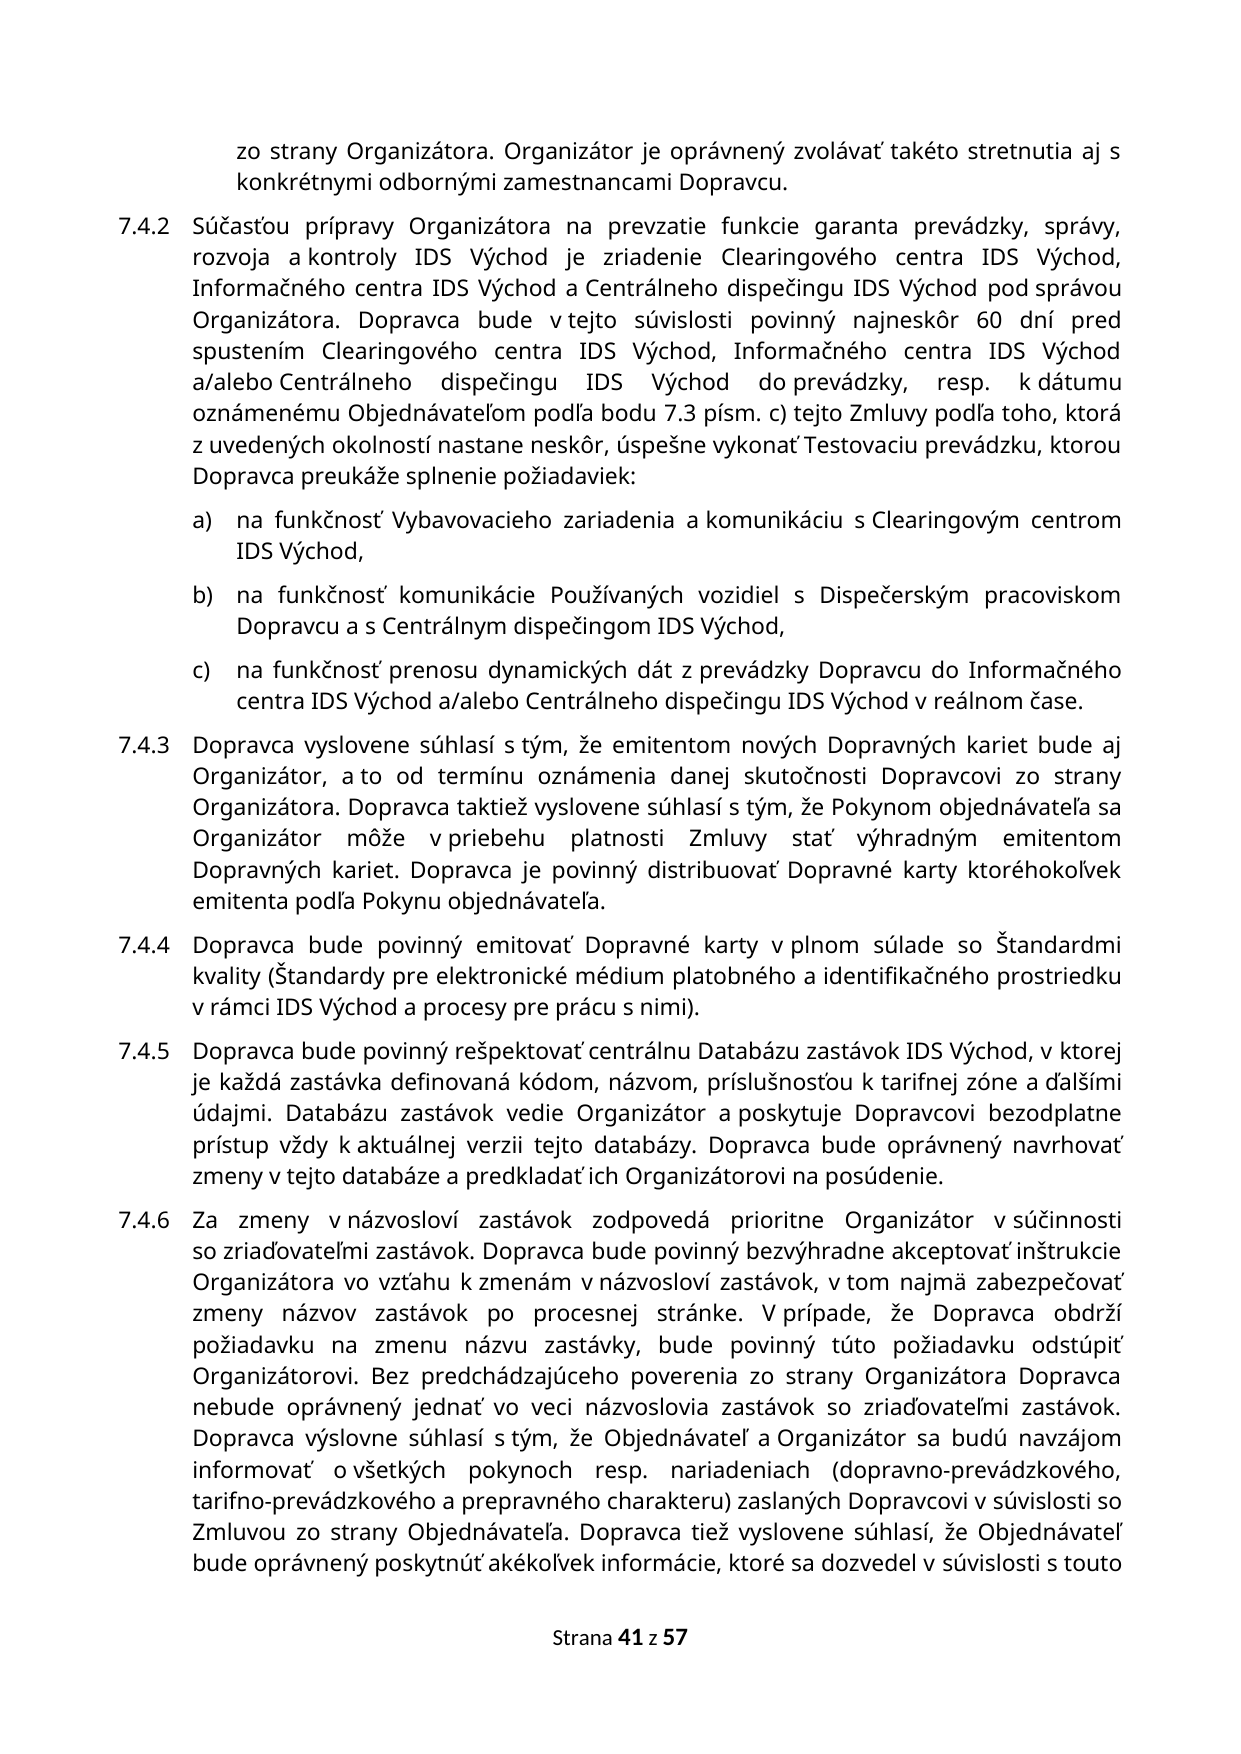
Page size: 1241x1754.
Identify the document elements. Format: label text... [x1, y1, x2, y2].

subtitle Súčasťou prípravy Organizátora na prevzatie funkcie garanta prevádzky, správy, rozvoja a kontroly IDS Východ je zriadenie Clearingového centra IDS Východ, Informačného centra IDS Východ a Centrálneho dispečingu IDS Východ pod správou Organizátora. Dopravca bude v tejto súvislosti povinný najneskôr 60 dní pred spustením Clearingového centra IDS Východ, Informačného centra IDS Východ a/alebo Centrálneho dispečingu IDS Východ do prevádzky, resp. k dátumu oznámenému Objednávateľom podľa bodu 7.3 písm. c) tejto Zmluvy podľa toho, ktorá z uvedených okolností nastane neskôr, úspešne vykonať Testovaciu prevádzku, ktorou Dopravca preukáže splnenie požiadaviek: [118, 210, 1122, 491]
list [192, 135, 1122, 197]
subtitle Dopravca vyslovene súhlasí s tým, že emitentom nových Dopravných kariet bude aj Organizátor, a to od termínu oznámenia danej skutočnosti Dopravcovi zo strany Organizátora. Dopravca taktiež vyslovene súhlasí s tým, že Pokynom objednávateľa sa Organizátor môže v priebehu platnosti Zmluvy stať výhradným emitentom Dopravných kariet. Dopravca je povinný distribuovať Dopravné karty ktoréhokoľvek emitenta podľa Pokynu objednávateľa. [118, 728, 1122, 916]
list na funkčnosť prenosu dynamických dát z prevádzky Dopravcu do Informačného centra IDS Východ a/alebo Centrálneho dispečingu IDS Východ v reálnom čase. [192, 653, 1122, 716]
list na funkčnosť Vybavovacieho zariadenia a komunikáciu s Clearingovým centrom IDS Východ, [192, 503, 1122, 566]
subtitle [118, 1203, 1122, 1578]
list na funkčnosť komunikácie Používaných vozidiel s Dispečerským pracoviskom Dopravcu a s Centrálnym dispečingom IDS Východ, [192, 578, 1122, 641]
subtitle Dopravca bude povinný rešpektovať centrálnu Databázu zastávok IDS Východ, v ktorej je každá zastávka definovaná kódom, názvom, príslušnosťou k tarifnej zóne a ďalšími údajmi. Databázu zastávok vedie Organizátor a poskytuje Dopravcovi bezodplatne prístup vždy k aktuálnej verzii tejto databázy. Dopravca bude oprávnený navrhovať zmeny v tejto databáze a predkladať ich Organizátorovi na posúdenie. [118, 1035, 1122, 1191]
subtitle Dopravca bude povinný emitovať Dopravné karty v plnom súlade so Štandardmi kvality (Štandardy pre elektronické médium platobného a identifikačného prostriedku v rámci IDS Východ a procesy pre prácu s nimi). [118, 928, 1122, 1022]
